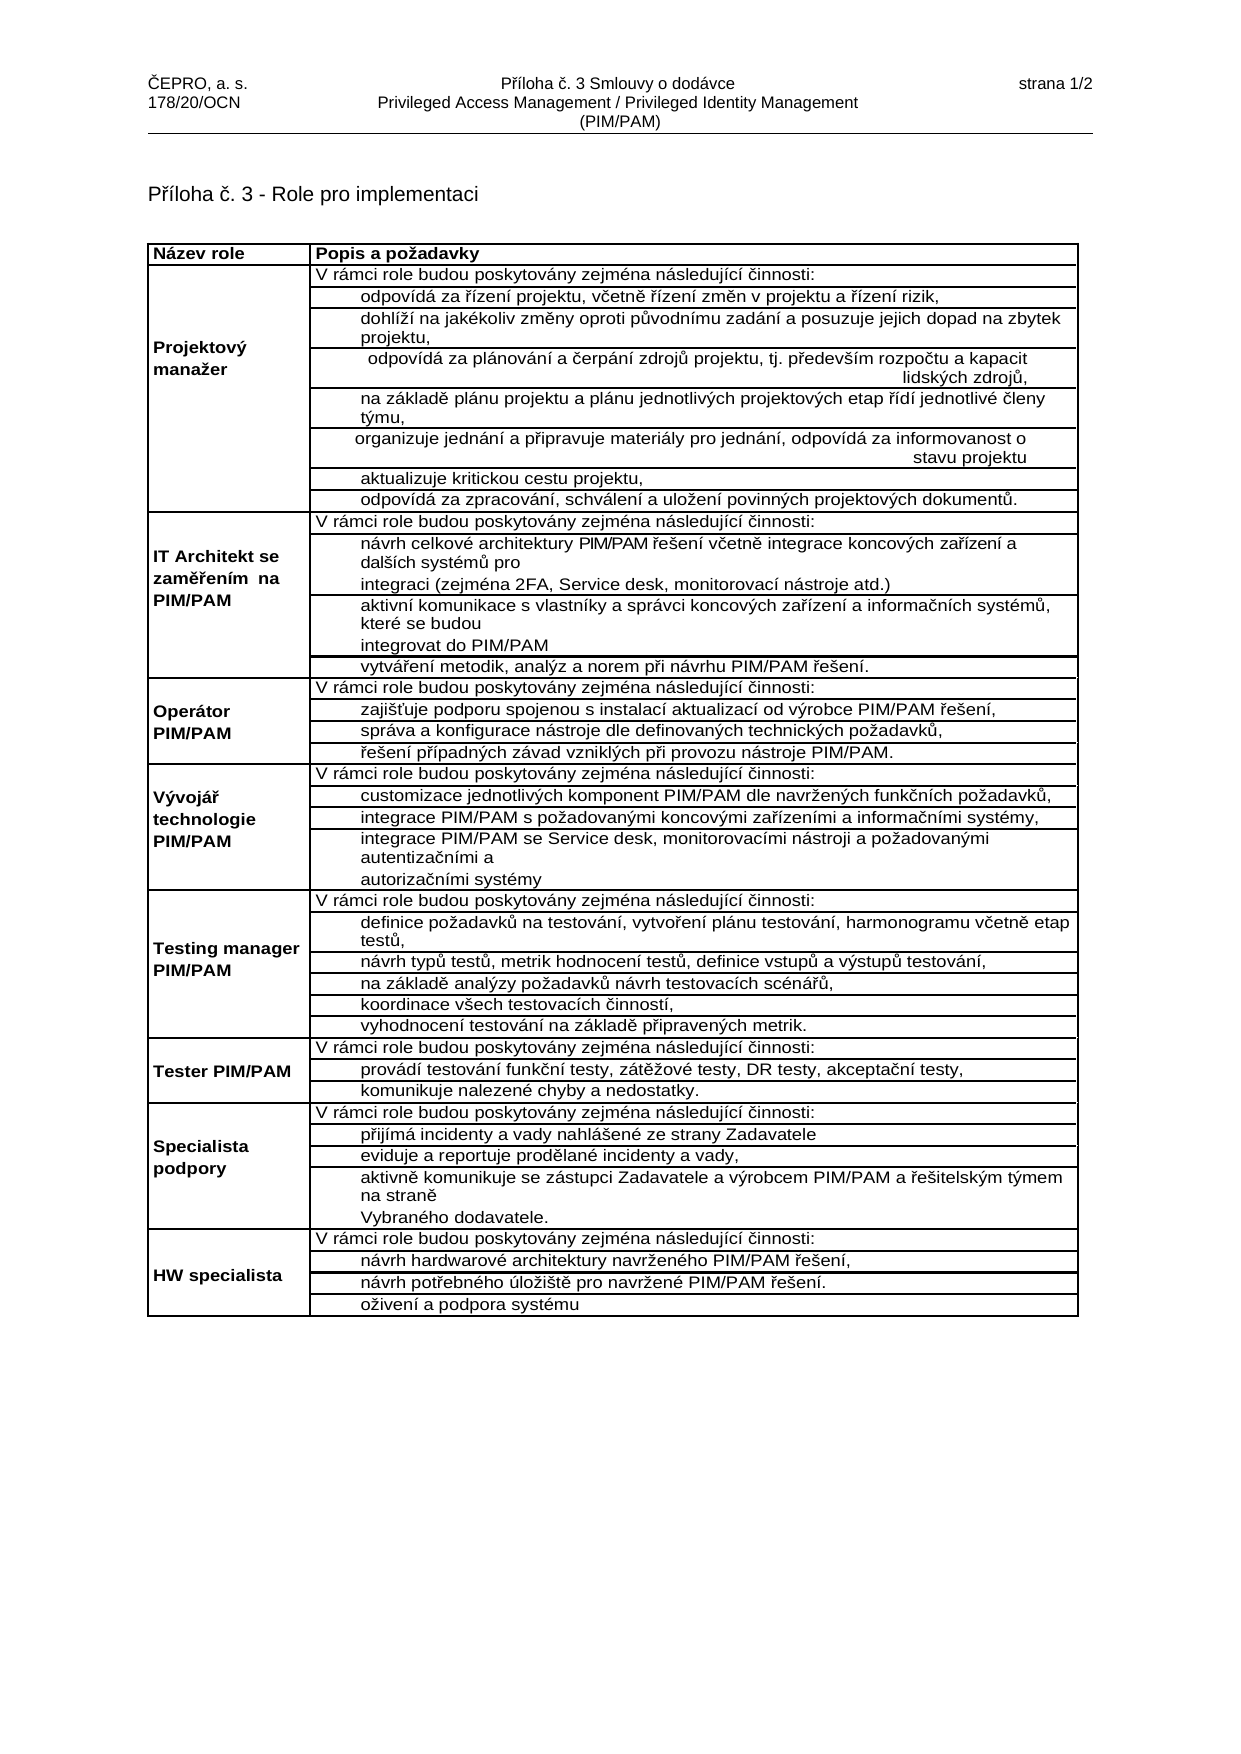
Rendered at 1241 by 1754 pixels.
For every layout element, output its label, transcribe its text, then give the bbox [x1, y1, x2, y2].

table_cell V rámci role budou poskytovány zejména následující činnosti: [311, 1101, 1077, 1123]
table_cell aktivně komunikuje se zástupci Zadavatele a výrobcem PIM/PAM a řešitelským týmem na straně Vybraného dodavatele. [311, 1168, 1077, 1228]
table_cell aktualizuje kritickou cestu projektu, [311, 467, 1077, 489]
table_cell V rámci role budou poskytovány zejména následující činnosti: [311, 1037, 1077, 1058]
table_cell odpovídá za zpracování, schválení a uložení povinných projektových dokumentů. [311, 491, 1077, 511]
table_cell odpovídá za plánování a čerpání zdrojů projektu, tj. především rozpočtu a kapacit lidských zdrojů, [311, 347, 1077, 387]
table_cell customizace jednotlivých komponent PIM/PAM dle navržených funkčních požadavků, [311, 785, 1077, 806]
table_cell V rámci role budou poskytovány zejména následující činnosti: [311, 891, 1077, 911]
table_cell Testing manager PIM/PAM [149, 891, 309, 1037]
table_cell Operátor PIM/PAM [149, 679, 309, 763]
table_cell dohlíží na jakékoliv změny oproti původnímu zadání a posuzuje jejich dopad na zbytek projektu, [311, 307, 1077, 347]
table_cell návrh celkové architektury PIM/PAM řešení včetně integrace koncových zařízení a dalších systémů pro integraci (zejména 2FA, Service desk, monitorovací nástroje atd.) [311, 535, 1077, 594]
table_cell odpovídá za řízení projektu, včetně řízení změn v projektu a řízení rizik, [311, 286, 1077, 307]
table_cell V rámci role budou poskytovány zejména následující činnosti: [311, 513, 1077, 532]
table_cell integrace PIM/PAM s požadovanými koncovými zařízeními a informačními systémy, [311, 806, 1077, 827]
table_cell návrh hardwarové architektury navrženého PIM/PAM řešení, [311, 1252, 1077, 1271]
table_cell Vývojář technologie PIM/PAM [149, 765, 309, 889]
table_cell eviduje a reportuje prodělané incidenty a vady, [311, 1145, 1077, 1166]
table_header Název role [149, 245, 309, 264]
table_cell koordinace všech testovacích činností, [311, 996, 1077, 1015]
table_cell Specialista podpory [149, 1104, 309, 1228]
table_cell Tester PIM/PAM [149, 1039, 309, 1101]
table_cell organizuje jednání a připravuje materiály pro jednání, odpovídá za informovanost o stavu projektu [311, 427, 1077, 467]
table_cell zajišťuje podporu spojenou s instalací aktualizací od výrobce PIM/PAM řešení, [311, 698, 1077, 720]
table_cell správa a konfigurace nástroje dle definovaných technických požadavků, [311, 720, 1077, 741]
table_cell integrace PIM/PAM se Service desk, monitorovacími nástroji a požadovanými autentizačními a autorizačními systémy [311, 830, 1077, 889]
table_cell V rámci role budou poskytovány zejména následující činnosti: [311, 1230, 1077, 1249]
list Příloha č. 3 - Role pro implementaci [148, 182, 1093, 206]
table_cell oživení a podpora systému [311, 1295, 1077, 1315]
table_cell HW specialista [149, 1230, 309, 1315]
table_cell řešení případných závad vzniklých při provozu nástroje PIM/PAM. [311, 741, 1077, 763]
table_cell V rámci role budou poskytovány zejména následující činnosti: [311, 677, 1077, 698]
table_cell provádí testování funkční testy, zátěžové testy, DR testy, akceptační testy, [311, 1058, 1077, 1080]
table_cell vyhodnocení testování na základě připravených metrik. [311, 1015, 1077, 1037]
table_cell návrh typů testů, metrik hodnocení testů, definice vstupů a výstupů testování, [311, 953, 1077, 972]
table_cell aktivní komunikace s vlastníky a správci koncových zařízení a informačních systémů, které se budou integrovat do PIM/PAM [311, 596, 1077, 655]
table_cell přijímá incidenty a vady nahlášené ze strany Zadavatele [311, 1123, 1077, 1144]
table_cell na základě analýzy požadavků návrh testovacích scénářů, [311, 974, 1077, 994]
table_cell Projektový manažer [149, 266, 309, 511]
table_cell návrh potřebného úložiště pro navržené PIM/PAM řešení. [311, 1274, 1077, 1293]
table_cell V rámci role budou poskytovány zejména následující činnosti: [311, 264, 1077, 286]
table_cell definice požadavků na testování, vytvoření plánu testování, harmonogramu včetně etap testů, [311, 913, 1077, 951]
table_cell V rámci role budou poskytovány zejména následující činnosti: [311, 763, 1077, 784]
table_cell IT Architekt se zaměřením na PIM/PAM [149, 513, 309, 677]
table_cell komunikuje nalezené chyby a nedostatky. [311, 1080, 1077, 1101]
table_cell vytváření metodik, analýz a norem při návrhu PIM/PAM řešení. [311, 658, 1077, 677]
table_header Popis a požadavky [311, 245, 1077, 264]
table_cell na základě plánu projektu a plánu jednotlivých projektových etap řídí jednotlivé členy týmu, [311, 387, 1077, 427]
